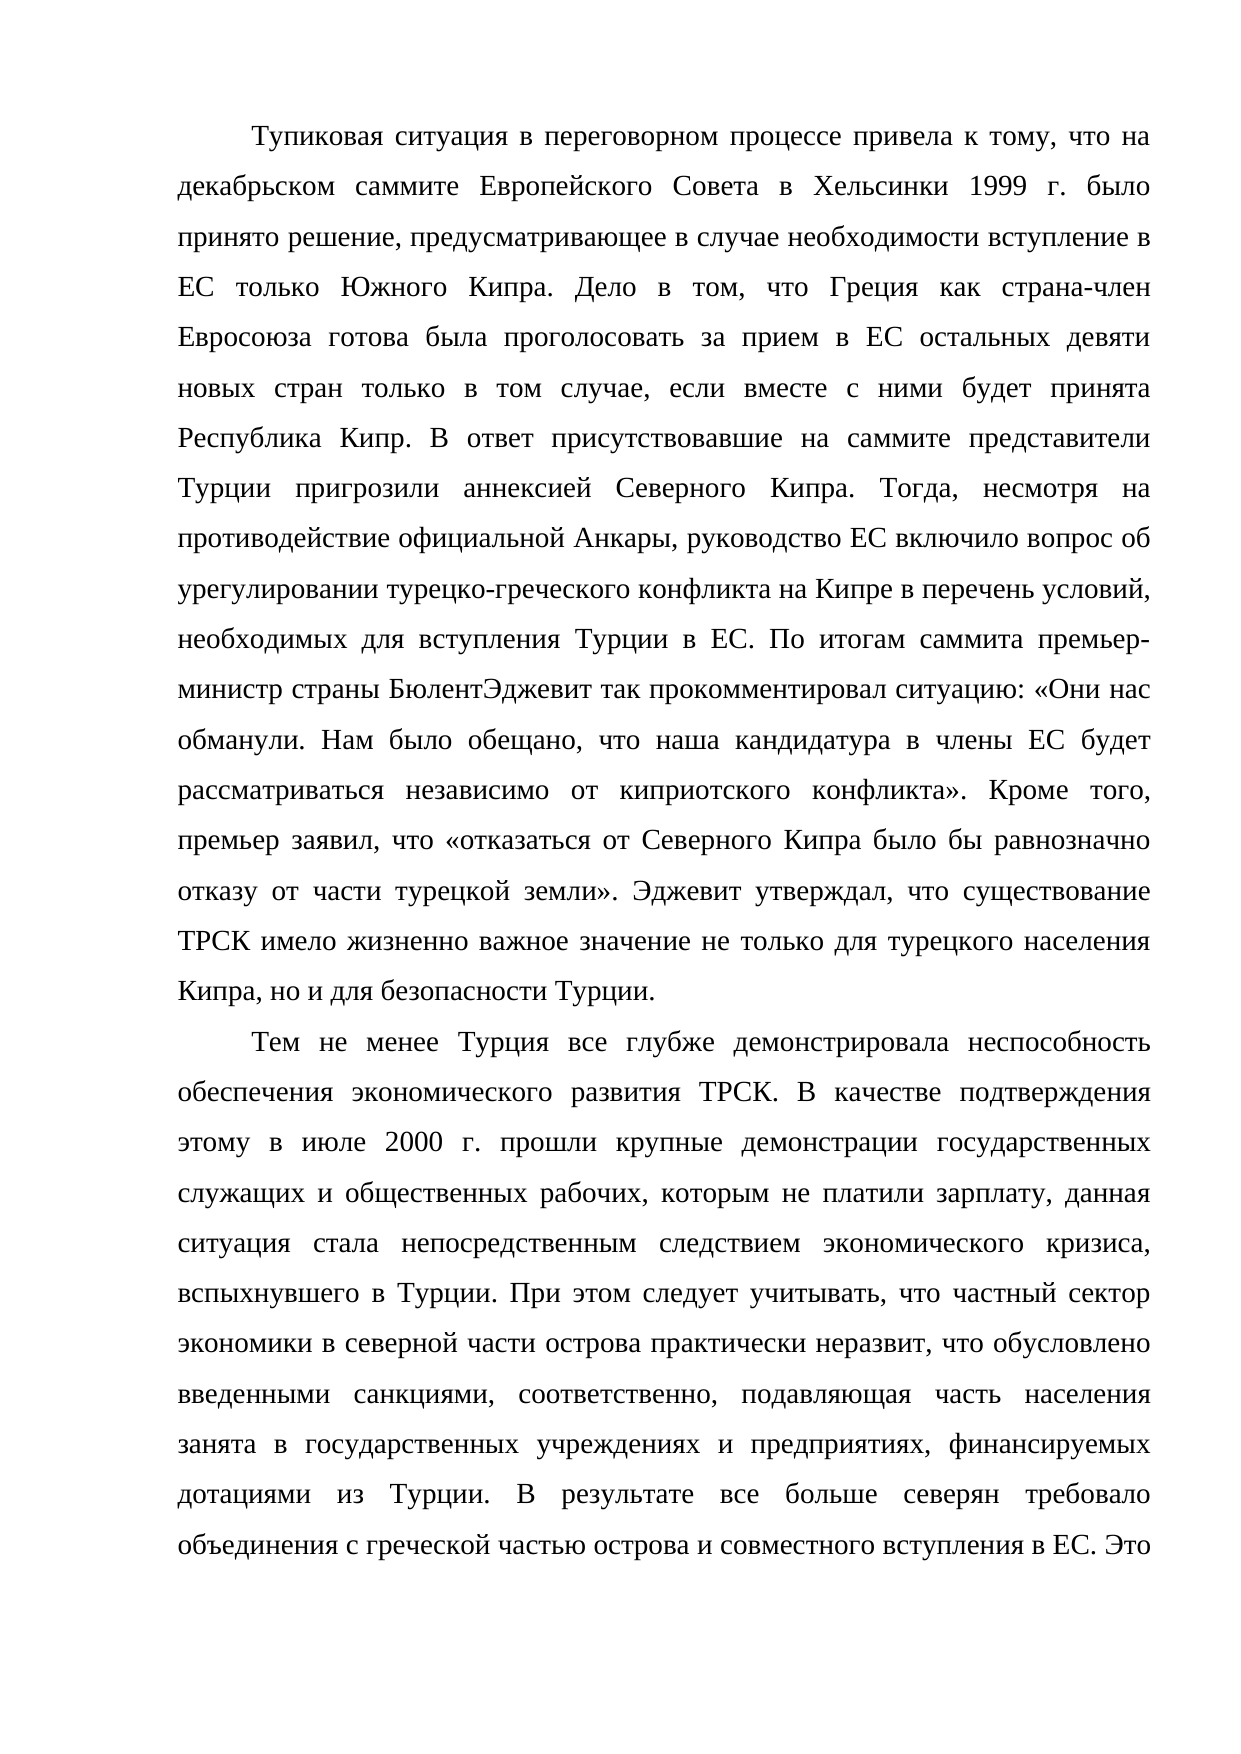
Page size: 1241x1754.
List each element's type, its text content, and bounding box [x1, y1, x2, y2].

text Тупиковая ситуация в переговорном процессе привела к тому, что на декабрьском саммите Европейского Совета в Хельсинки 1999 г. было принято решение, предусматривающее в случае необходимости вступление в ЕС только Южного Кипра. Дело в том, что Греция как страна-член Евросоюза готова была проголосовать за прием в ЕС остальных девяти новых стран только в том случае, если вместе с ними будет принята Республика Кипр. В ответ присутствовавшие на саммите представители Турции пригрозили аннексией Северного Кипра. Тогда, несмотря на противодействие официальной Анкары, руководство ЕС включило вопрос об урегулировании турецко-греческого конфликта на Кипре в перечень условий, необходимых для вступления Турции в ЕС. По итогам саммита премьер-министр страны БюлентЭджевит так прокомментировал ситуацию: «Они нас обманули. Нам было обещано, что наша кандидатура в члены ЕС будет рассматриваться независимо от киприотского конфликта». Кроме того, премьер заявил, что «отказаться от Северного Кипра было бы равнозначно отказу от части турецкой земли». Эджевит утверждал, что существование ТРСК имело жизненно важное значение не только для турецкого населения Кипра, но и для безопасности Турции. [177, 118, 1152, 1007]
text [177, 1024, 1152, 1560]
